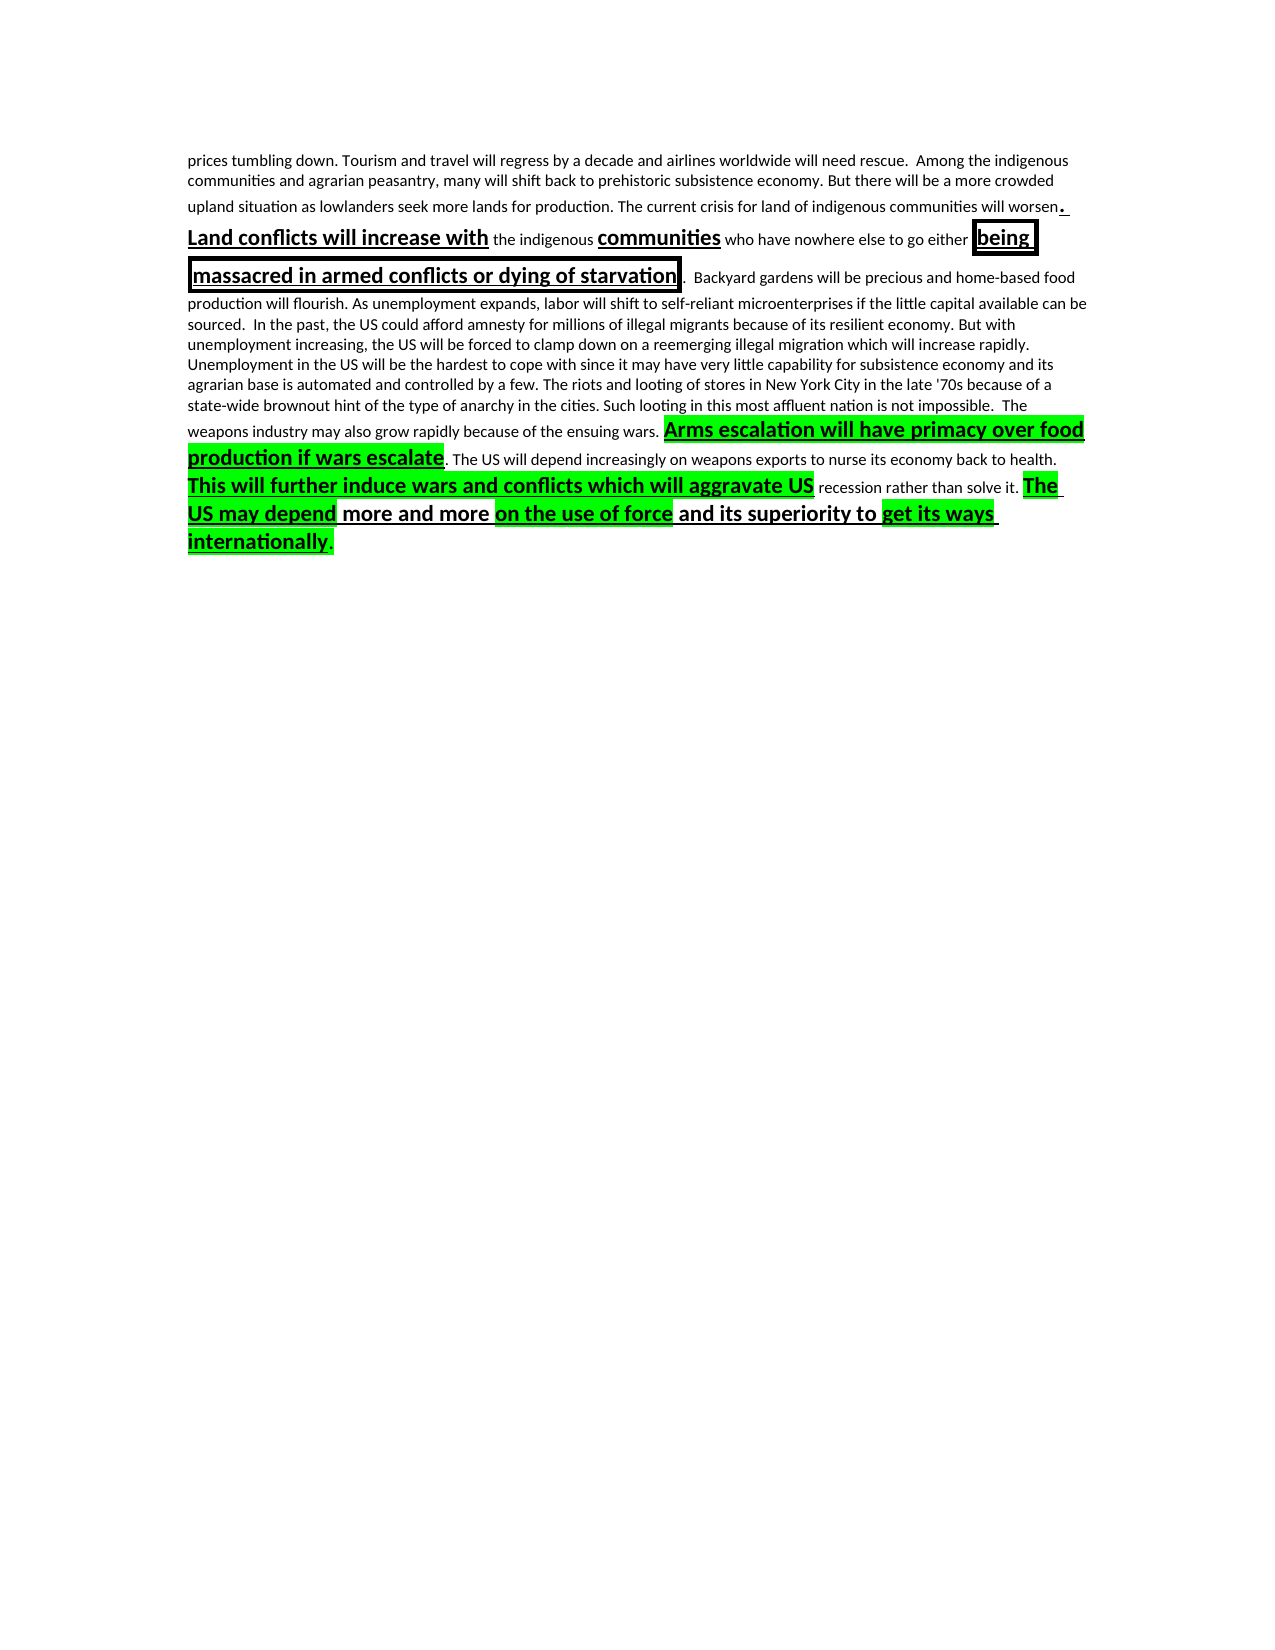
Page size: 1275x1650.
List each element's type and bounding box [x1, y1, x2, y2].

text [187, 150, 1087, 555]
